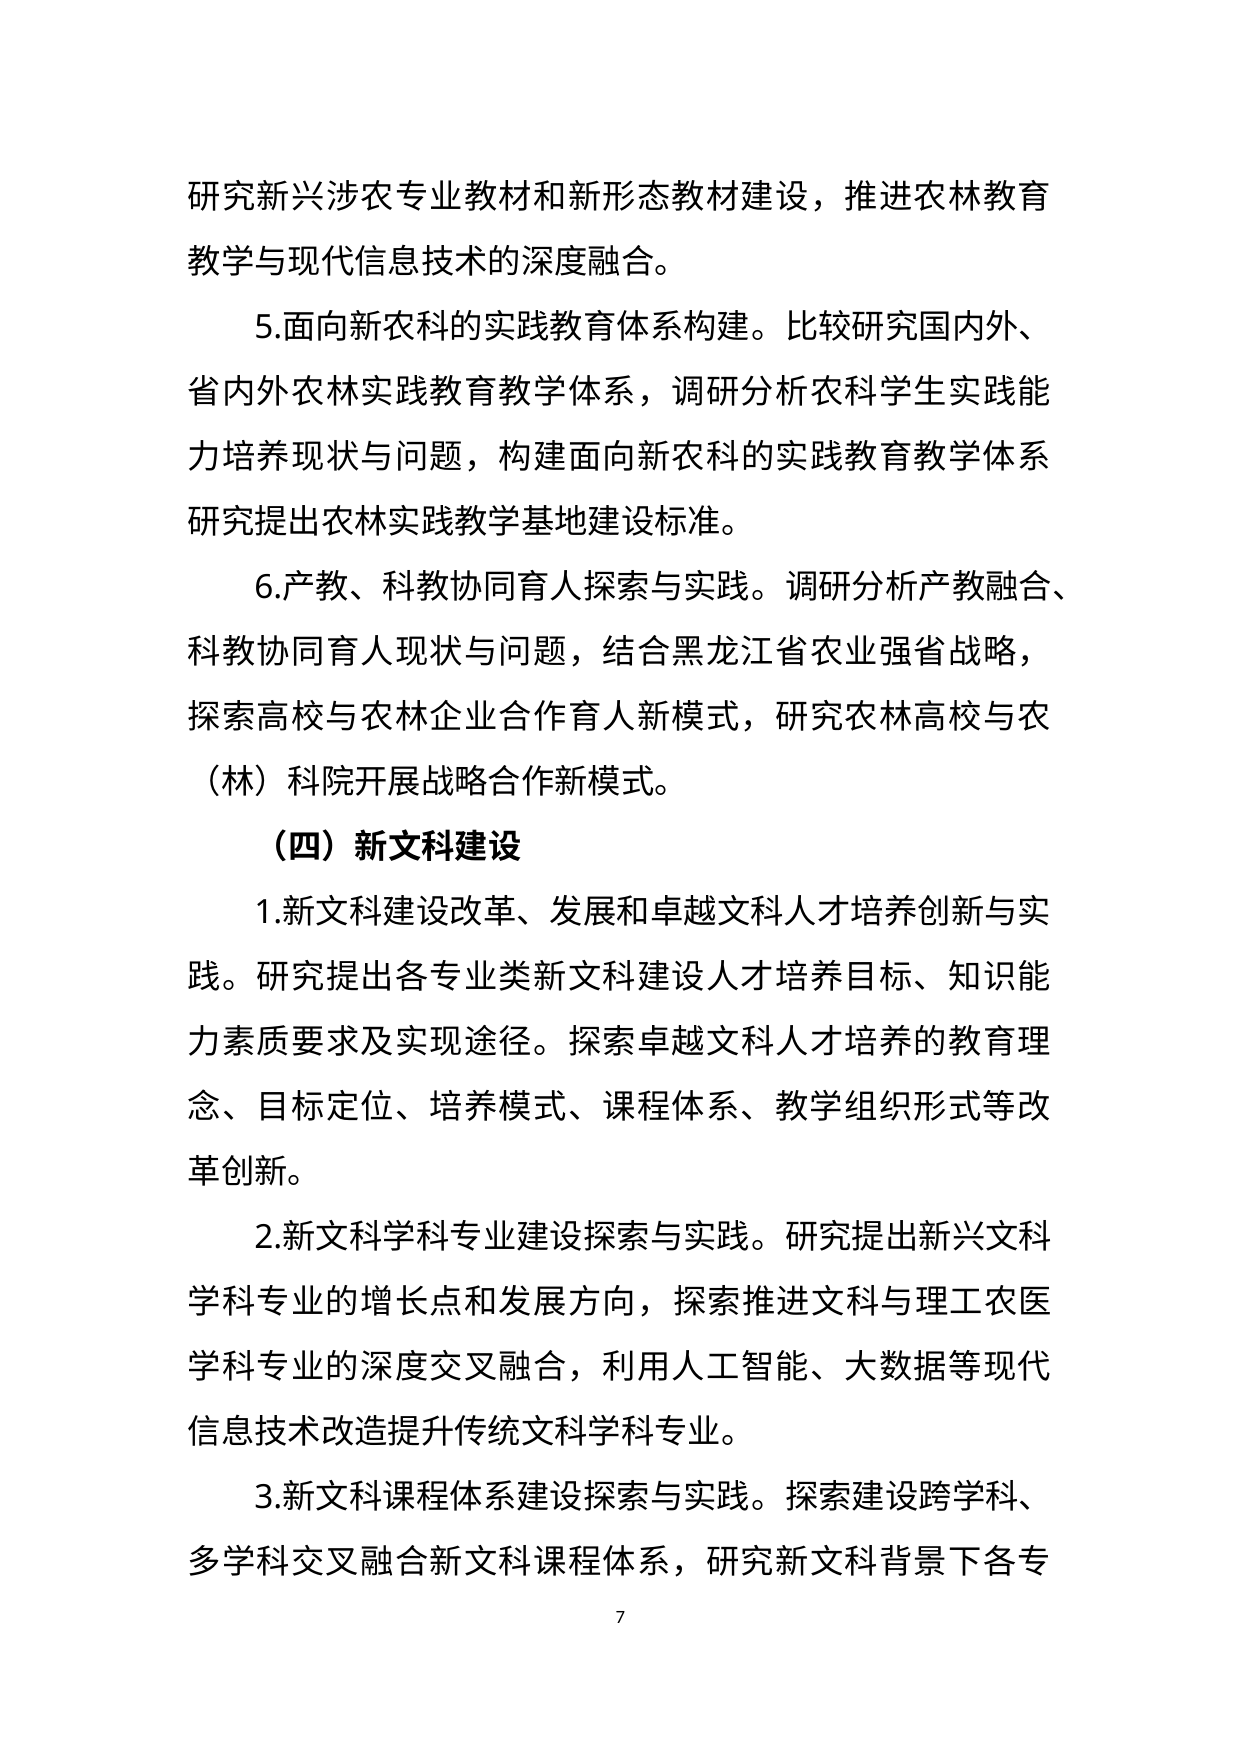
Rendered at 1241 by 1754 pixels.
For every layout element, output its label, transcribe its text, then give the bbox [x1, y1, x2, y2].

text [187, 1462, 1053, 1592]
text 5.面向新农科的实践教育体系构建。比较研究国内外、省内外农林实践教育教学体系，调研分析农科学生实践能力培养现状与问题，构建面向新农科的实践教育教学体系，研究提出农林实践教学基地建设标准。 [187, 292, 1053, 552]
text （四）新文科建设 [187, 812, 1053, 877]
text 1.新文科建设改革、发展和卓越文科人才培养创新与实践。研究提出各专业类新文科建设人才培养目标、知识能力素质要求及实现途径。探索卓越文科人才培养的教育理念、目标定位、培养模式、课程体系、教学组织形式等改革创新。 [187, 877, 1053, 1202]
text 6.产教、科教协同育人探索与实践。调研分析产教融合、科教协同育人现状与问题，结合黑龙江省农业强省战略，探索高校与农林企业合作育人新模式，研究农林高校与农（林）科院开展战略合作新模式。 [187, 552, 1053, 812]
text 2.新文科学科专业建设探索与实践。研究提出新兴文科学科专业的增长点和发展方向，探索推进文科与理工农医学科专业的深度交叉融合，利用人工智能、大数据等现代信息技术改造提升传统文科学科专业。 [187, 1202, 1053, 1462]
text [187, 162, 1053, 292]
